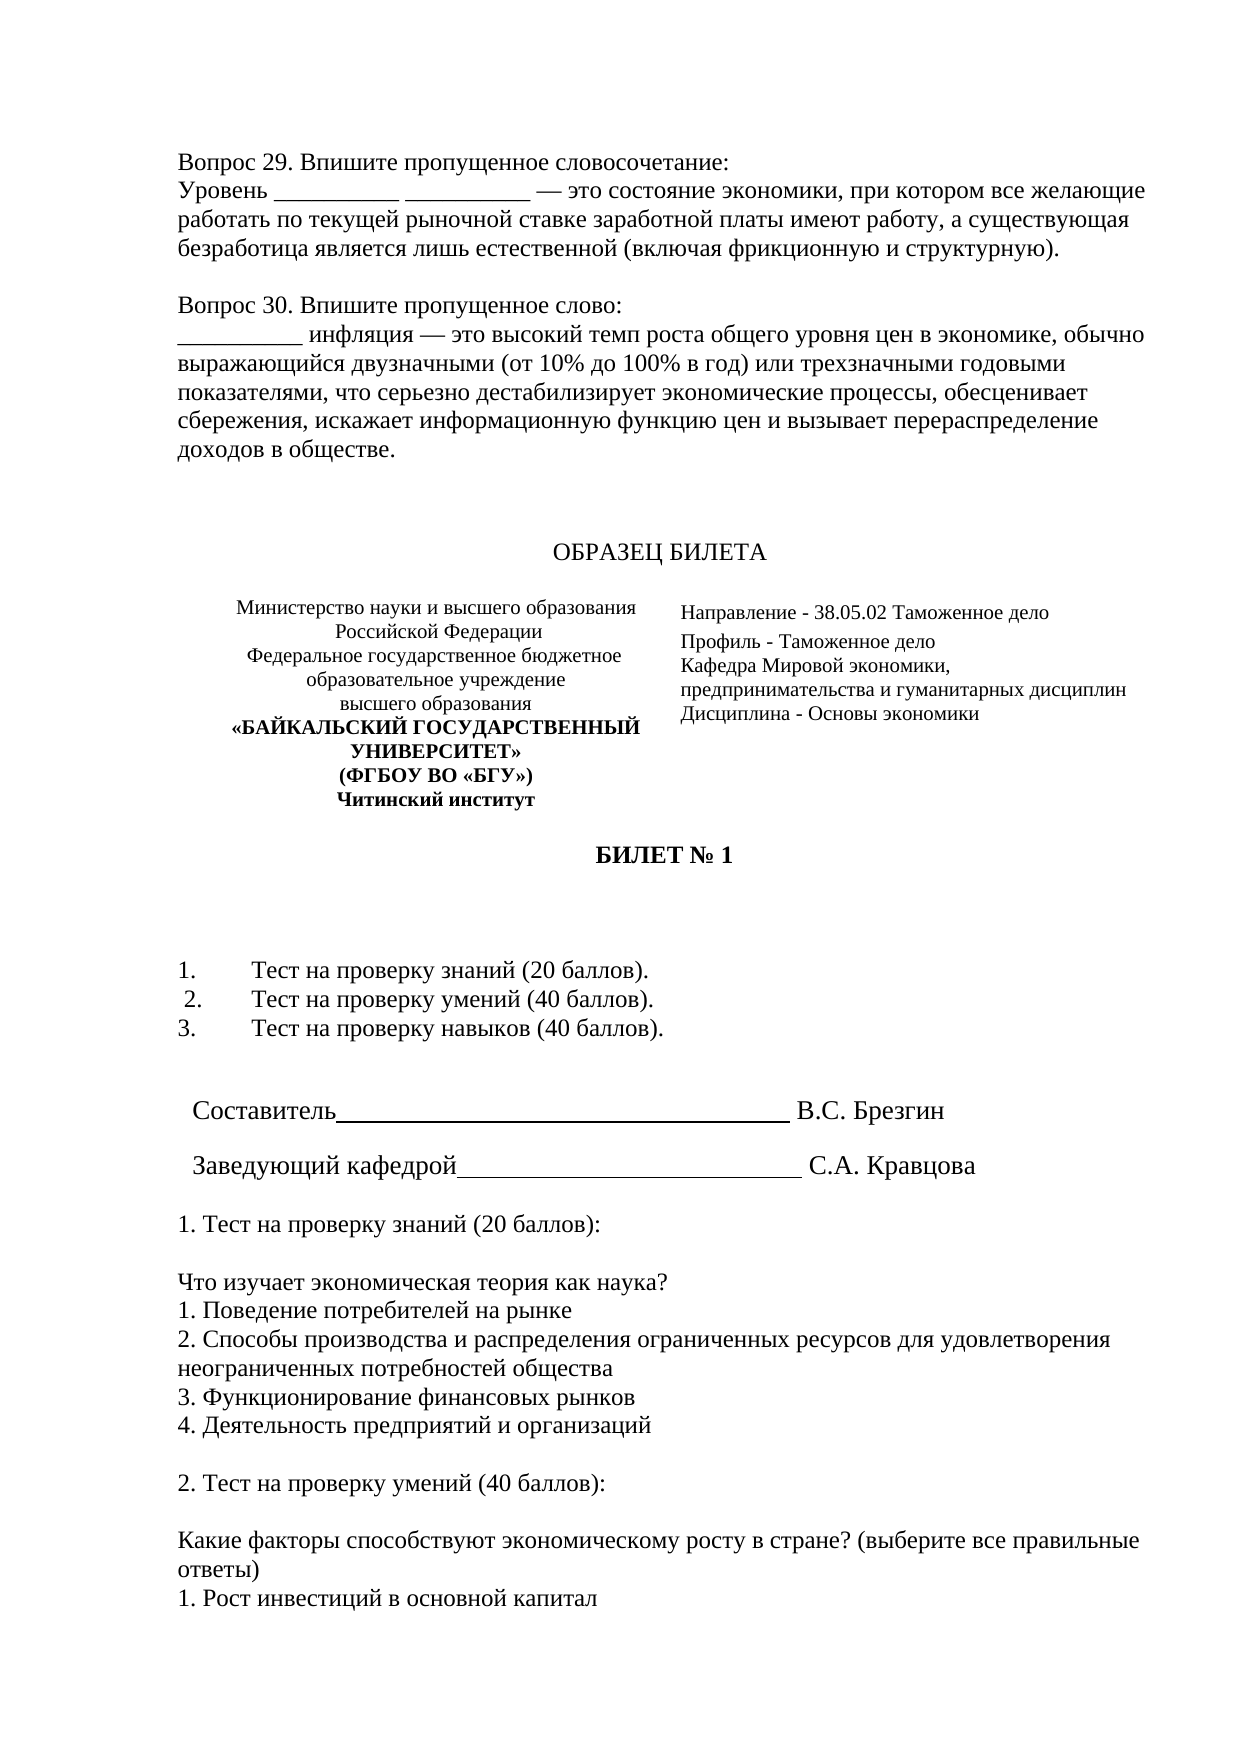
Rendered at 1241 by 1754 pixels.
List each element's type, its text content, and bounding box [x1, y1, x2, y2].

text Что изучает экономическая теория как наука? [177, 1267, 1152, 1296]
text Вопрос 29. Впишите пропущенное словосочетание: [177, 147, 1152, 176]
text 2. Тест на проверку умений (40 баллов): [177, 1468, 1152, 1497]
text ОБРАЗЕЦ БИЛЕТА [246, 537, 1074, 566]
text 3. Тест на проверку навыков (40 баллов). [177, 1013, 1152, 1041]
table_header Министерство науки и высшего образования Российской Федерации Федеральное государственное бюджетное образовательное учреждение высшего образования «БАЙКАЛЬСКИЙ ГОСУДАРСТВЕННЫЙ УНИВЕРСИТЕТ» (ФГБОУ ВО «БГУ») Читинский институт [189, 595, 671, 811]
text 3. Функционирование финансовых рынков [177, 1382, 1152, 1411]
text Составитель В.С. Брезгин [192, 1094, 1152, 1125]
text 1. Рост инвестиций в основной капитал [177, 1583, 1152, 1612]
text __________ инфляция — это высокий темп роста общего уровня цен в экономике, обычно выражающийся двузначными (от 10% до 100% в год) или трехзначными годовыми показателями, что серьезно дестабилизирует экономические процессы, обесценивает сбережения, искажает информационную функцию цен и вызывает перераспределение доходов в обществе. [177, 319, 1152, 463]
table_header Направление - 38.05.02 Таможенное дело Профиль - Таможенное дело Кафедра Мировой экономики, предпринимательства и гуманитарных дисциплин Дисциплина - Основы экономики [671, 595, 1180, 811]
text 4. Деятельность предприятий и организаций [177, 1411, 1152, 1439]
text 1. Тест на проверку знаний (20 баллов): [177, 1209, 1152, 1238]
text БИЛЕТ № 1 [177, 840, 1152, 869]
text Какие факторы способствуют экономическому росту в стране? (выберите все правильные ответы) [177, 1526, 1152, 1583]
text 2. Способы производства и распределения ограниченных ресурсов для удовлетворения неограниченных потребностей общества [177, 1324, 1152, 1382]
text 2. Тест на проверку умений (40 баллов). [177, 984, 1152, 1013]
text 1. Тест на проверку знаний (20 баллов). [177, 955, 1152, 984]
text Заведующий кафедрой С.А. Кравцова [192, 1149, 1152, 1181]
text Вопрос 30. Впишите пропущенное слово: [177, 291, 1152, 319]
text Уровень __________ __________ — это состояние экономики, при котором все желающие работать по текущей рыночной ставке заработной платы имеют работу, а существующая безработица является лишь естественной (включая фрикционную и структурную). [177, 176, 1152, 262]
text 1. Поведение потребителей на рынке [177, 1296, 1152, 1324]
